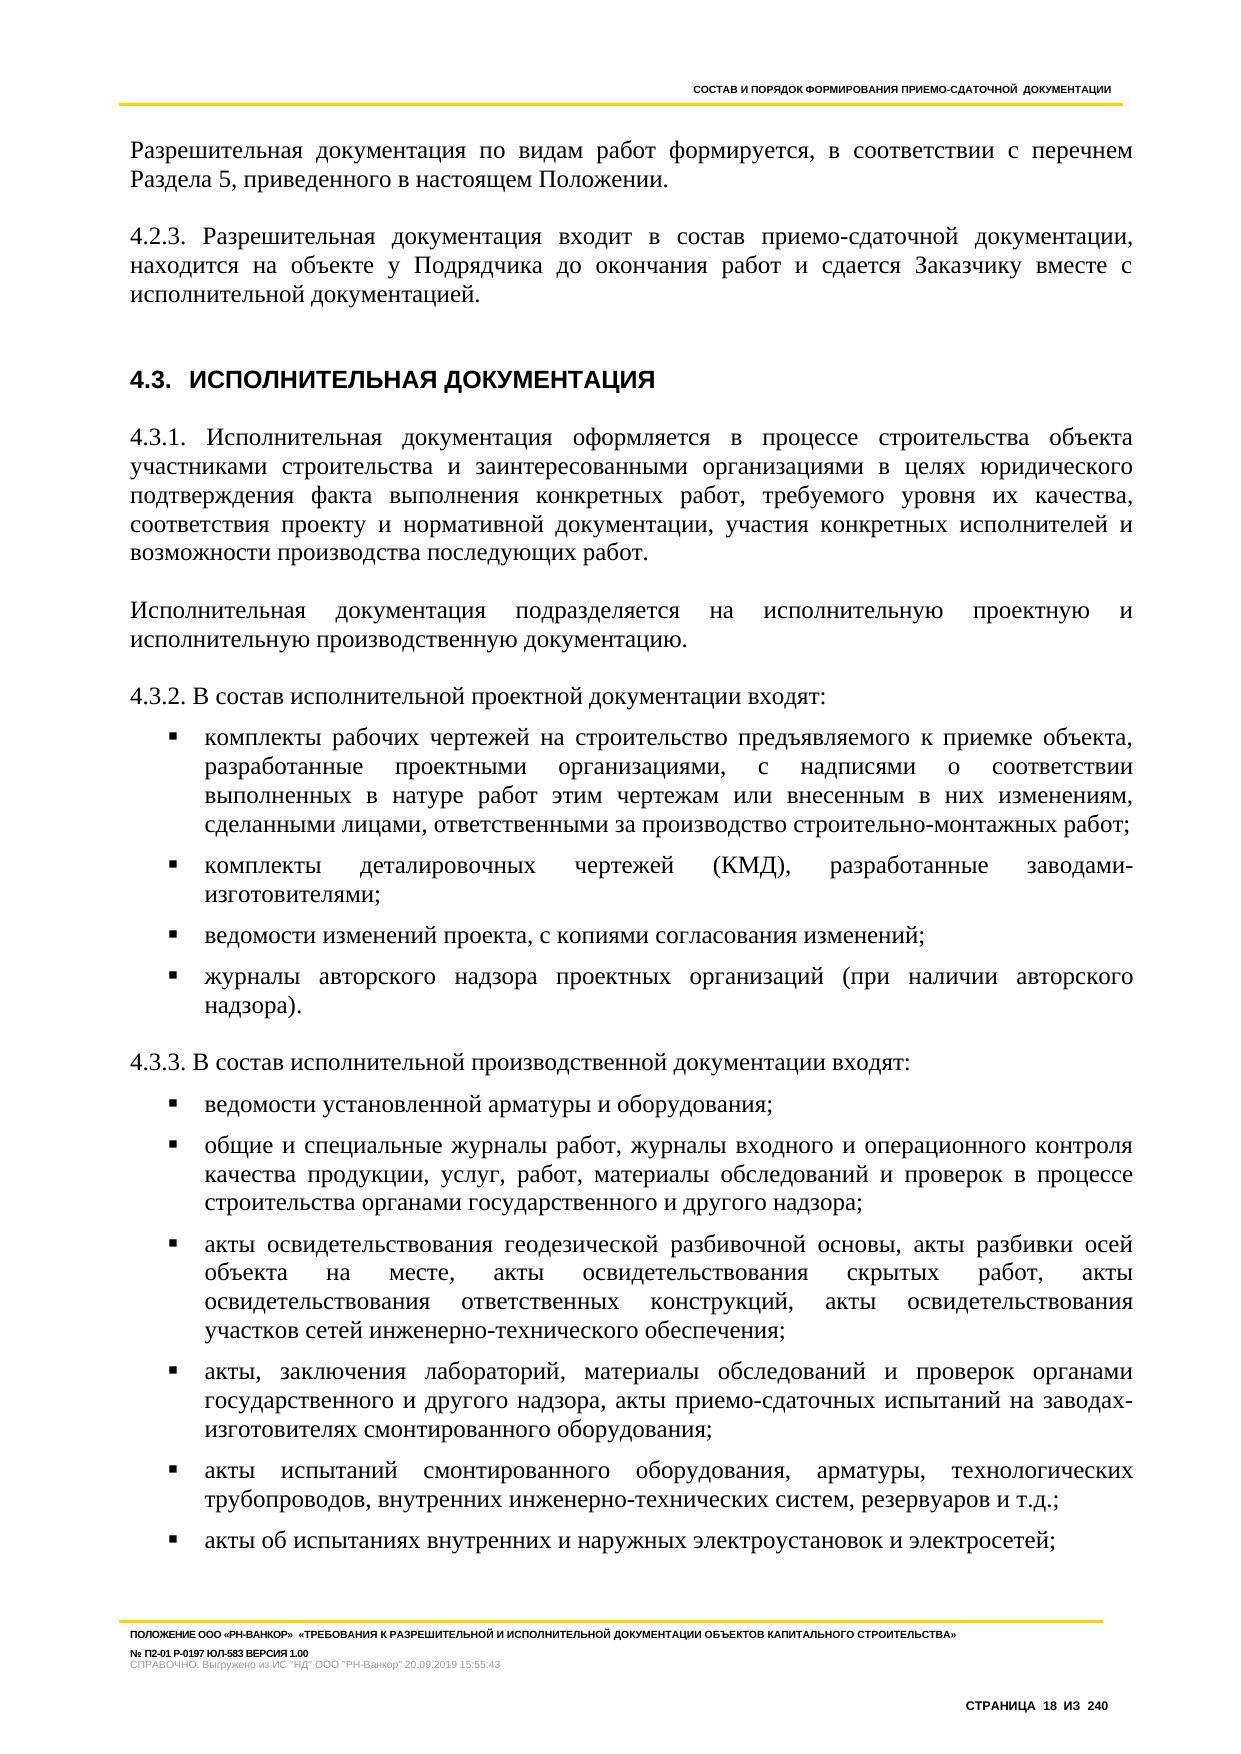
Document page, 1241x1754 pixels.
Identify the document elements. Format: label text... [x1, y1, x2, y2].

list комплекты деталировочных чертежей (КМД), разработанные заводами-изготовителями; [167, 850, 1134, 907]
text 4.3.3. В состав исполнительной производственной документации входят: [130, 1047, 1134, 1076]
list комплекты рабочих чертежей на строительство предъявляемого к приемке объекта, разработанные проектными организациями, с надписями о соответствии выполненных в натуре работ этим чертежам или внесенным в них изменениям, сделанными лицами, ответственными за производство строительно-монтажных работ; [167, 722, 1134, 837]
list акты, заключения лабораторий, материалы обследований и проверок органами государственного и другого надзора, акты приемо-сдаточных испытаний на заводах-изготовителях смонтированного оборудования; [167, 1356, 1134, 1442]
list журналы авторского надзора проектных организаций (при наличии авторского надзора). [167, 961, 1134, 1019]
text Разрешительная документация по видам работ формируется, в соответствии с перечнем Раздела 5, приведенного в настоящем Положении. [130, 135, 1134, 192]
list акты испытаний смонтированного оборудования, арматуры, технологических трубопроводов, внутренних инженерно-технических систем, резервуаров и т.д.; [167, 1455, 1134, 1512]
text 4.3.2. В состав исполнительной проектной документации входят: [130, 681, 1134, 710]
text 4.3.1. Исполнительная документация оформляется в процессе строительства объекта участниками строительства и заинтересованными организациями в целях юридического подтверждения факта выполнения конкретных работ, требуемого уровня их качества, соответствия проекту и нормативной документации, участия конкретных исполнителей и возможности производства последующих работ. [130, 422, 1134, 566]
list акты освидетельствования геодезической разбивочной основы, акты разбивки осей объекта на месте, акты освидетельствования скрытых работ, акты освидетельствования ответственных конструкций, акты освидетельствования участков сетей инженерно-технического обеспечения; [167, 1229, 1134, 1344]
text 4.2.3. Разрешительная документация входит в состав приемо-сдаточной документации, находится на объекте у Подрядчика до окончания работ и сдается Заказчику вместе с исполнительной документацией. [130, 221, 1134, 307]
subtitle 4.3. Исполнительная документация [130, 365, 1134, 394]
text Исполнительная документация подразделяется на исполнительную проектную и исполнительную производственную документацию. [130, 595, 1134, 652]
list ведомости установленной арматуры и оборудования; [167, 1089, 1134, 1117]
list акты об испытаниях внутренних и наружных электроустановок и электросетей; [167, 1525, 1134, 1554]
list ведомости изменений проекта, с копиями согласования изменений; [167, 920, 1134, 949]
list общие и специальные журналы работ, журналы входного и операционного контроля качества продукции, услуг, работ, материалы обследований и проверок в процессе строительства органами государственного и другого надзора; [167, 1130, 1134, 1216]
